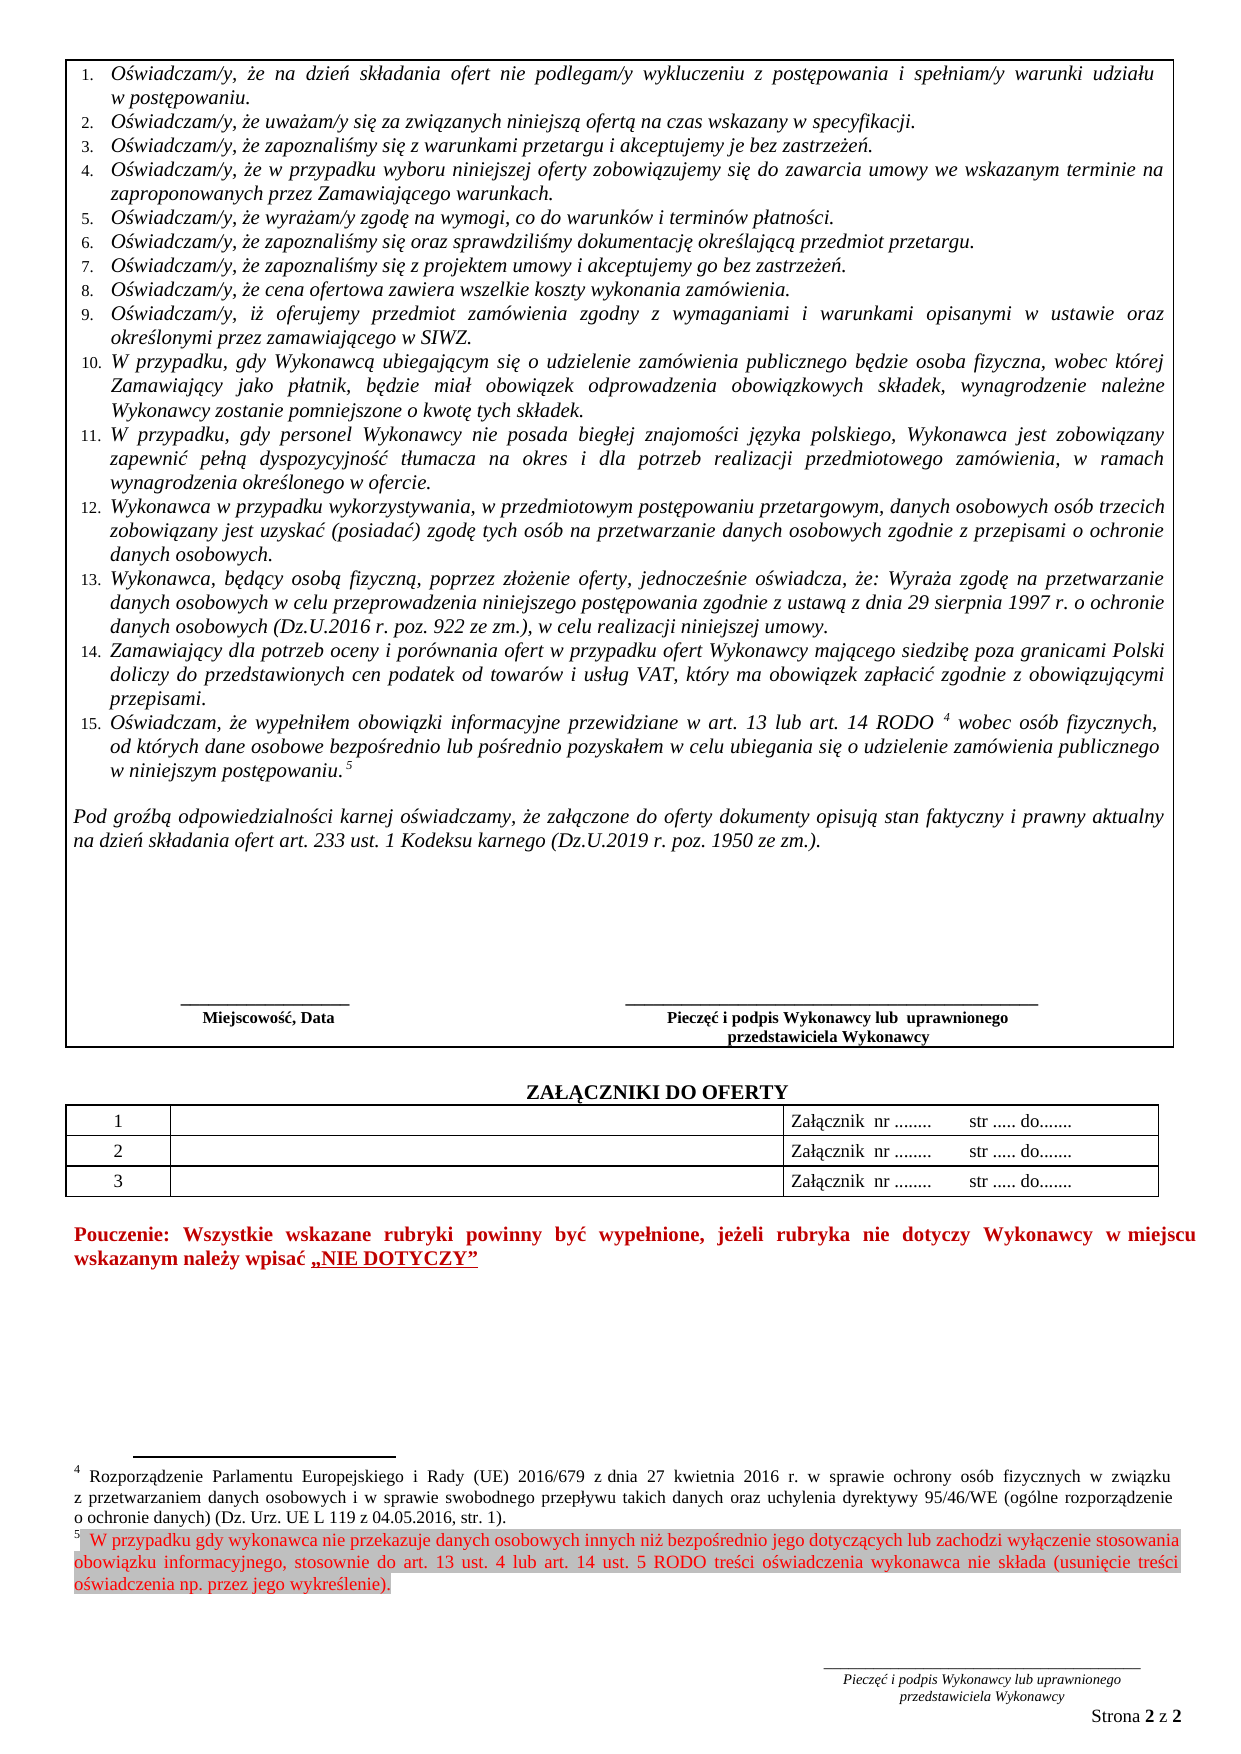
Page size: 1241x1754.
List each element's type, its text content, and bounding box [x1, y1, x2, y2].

table_cell Oświadczam/y, że na dzień składania ofert nie podlegam/y wykluczeniu z postępowania i spełniam/y warunki udziału w postępowaniu. Oświadczam/y, że uważam/y się za związanych niniejszą ofertą na czas wskazany w specyfikacji. Oświadczam/y, że zapoznaliśmy się z warunkami przetargu i akceptujemy je bez zastrzeżeń. Oświadczam/y, że w przypadku wyboru niniejszej oferty zobowiązujemy się do zawarcia umowy we wskazanym terminie na zaproponowanych przez Zamawiającego warunkach. Oświadczam/y, że wyrażam/y zgodę na wymogi, co do warunków i terminów płatności. Oświadczam/y, że zapoznaliśmy się oraz sprawdziliśmy dokumentację określającą przedmiot przetargu. Oświadczam/y, że zapoznaliśmy się z projektem umowy i akceptujemy go bez zastrzeżeń. Oświadczam/y, że cena ofertowa zawiera wszelkie koszty wykonania zamówienia. Oświadczam/y, iż oferujemy przedmiot zamówienia zgodny z wymaganiami i warunkami opisanymi w ustawie oraz określonymi przez zamawiającego w SIWZ. W przypadku, gdy Wykonawcą ubiegającym się o udzielenie zamówienia publicznego będzie osoba fizyczna, wobec której Zamawiający jako płatnik, będzie miał obowiązek odprowadzenia obowiązkowych składek, wynagrodzenie należne Wykonawcy zostanie pomniejszone o kwotę tych składek. W przypadku, gdy personel Wykonawcy nie posada biegłej znajomości języka polskiego, Wykonawca jest zobowiązany zapewnić pełną dyspozycyjność tłumacza na okres i dla potrzeb realizacji przedmiotowego zamówienia, w ramach wynagrodzenia określonego w ofercie. Wykonawca w przypadku wykorzystywania, w przedmiotowym postępowaniu przetargowym, danych osobowych osób trzecich zobowiązany jest uzyskać (posiadać) zgodę tych osób na przetwarzanie danych osobowych zgodnie z przepisami o ochronie danych osobowych. Wykonawca, będący osobą fizyczną, poprzez złożenie oferty, jednocześnie oświadcza, że: Wyraża zgodę na przetwarzanie danych osobowych w celu przeprowadzenia niniejszego postępowania zgodnie z ustawą z dnia 29 sierpnia 1997 r. o ochronie danych osobowych (Dz.U.2016 r. poz. 922 ze zm.), w celu realizacji niniejszej umowy. Zamawiający dla potrzeb oceny i porównania ofert w przypadku ofert Wykonawcy mającego siedzibę poza granicami Polski doliczy do przedstawionych cen podatek od towarów i usług VAT, który ma obowiązek zapłacić zgodnie z obowiązującymi przepisami. Oświadczam, że wypełniłem obowiązki informacyjne przewidziane w art. 13 lub art. 14 RODO wobec osób fizycznych, od których dane osobowe bezpośrednio lub pośrednio pozyskałem w celu ubiegania się o udzielenie zamówienia publicznego w niniejszym postępowaniu. Pod groźbą odpowiedzialności karnej oświadczamy, że załączone do oferty dokumenty opisują stan faktyczny i prawny aktualny na dzień składania ofert art. 233 ust. 1 Kodeksu karnego (Dz.U.2019 r. poz. 1950 ze zm.). __________________ ____________________________________________ Miejscowość, Data Pieczęć i podpis Wykonawcy lub uprawnionego przedstawiciela Wykonawcy [67, 61, 1173, 1046]
subtitle Pouczenie: Wszystkie wskazane rubryki powinny być wypełnione, jeżeli rubryka nie dotyczy Wykonawcy w miejscu wskazanym należy wpisać „NIE DOTYCZY” [74, 1222, 1196, 1270]
table_cell Załącznik nr ........ str ..... do....... [784, 1136, 1158, 1165]
text ZAŁĄCZNIKI DO OFERTY [133, 1080, 1181, 1104]
table_cell 3 [67, 1167, 170, 1196]
table_cell 2 [67, 1136, 170, 1165]
table_header Załącznik nr ........ str ..... do....... [784, 1106, 1158, 1135]
table_cell [171, 1136, 783, 1165]
table_header [171, 1106, 783, 1135]
table_header 1 [67, 1106, 170, 1135]
table_cell Załącznik nr ........ str ..... do....... [784, 1167, 1158, 1196]
table_cell [171, 1167, 783, 1196]
